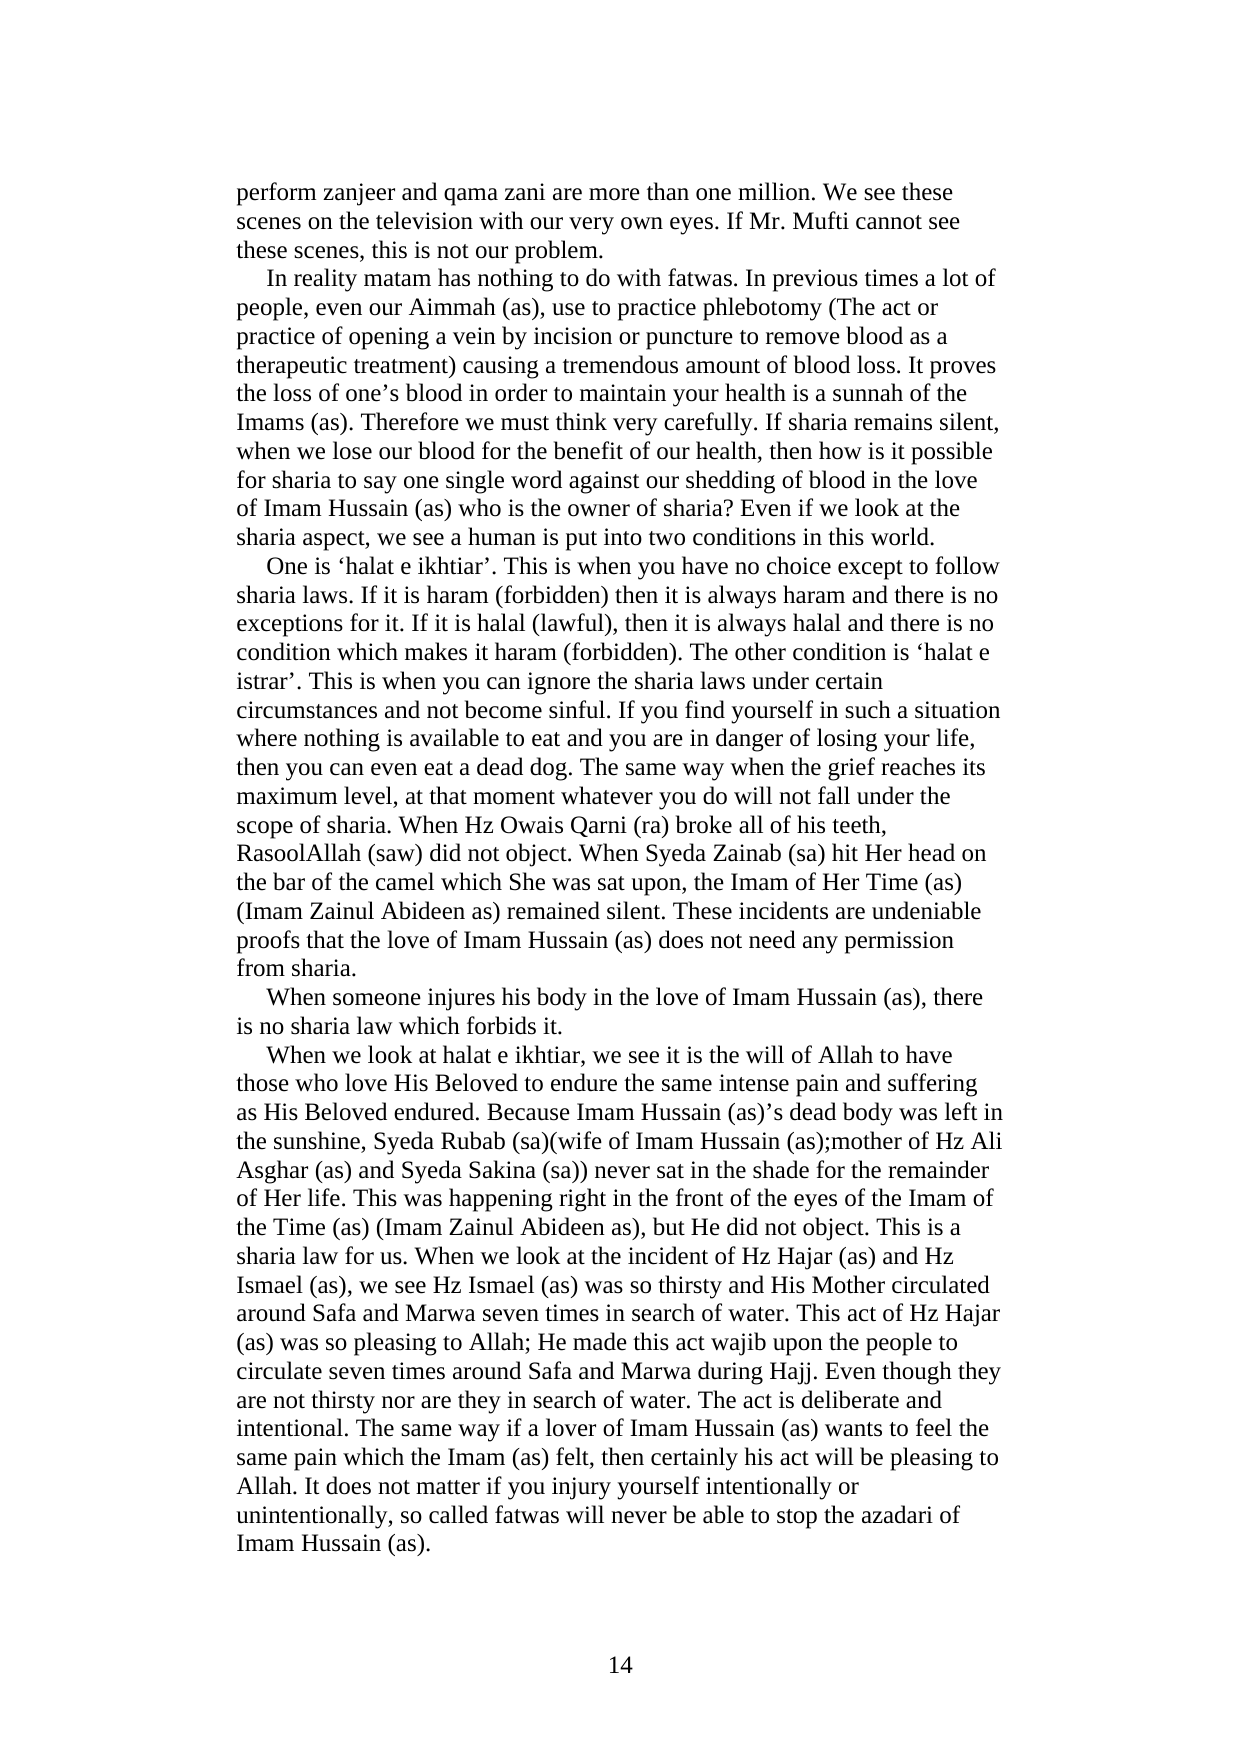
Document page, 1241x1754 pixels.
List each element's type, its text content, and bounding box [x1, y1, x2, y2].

text One is ‘halat e ikhtiar’. This is when you have no choice except to follow sharia laws. If it is haram (forbidden) then it is always haram and there is no exceptions for it. If it is halal (lawful), then it is always halal and there is no condition which makes it haram (forbidden). The other condition is ‘halat e istrar’. This is when you can ignore the sharia laws under certain circumstances and not become sinful. If you find yourself in such a situation where nothing is available to eat and you are in danger of losing your life, then you can even eat a dead dog. The same way when the grief reaches its maximum level, at that moment whatever you do will not fall under the scope of sharia. When Hz Owais Qarni (ra) broke all of his teeth, RasoolAllah (saw) did not object. When Syeda Zainab (sa) hit Her head on the bar of the camel which She was sat upon, the Imam of Her Time (as)(Imam Zainul Abideen as) remained silent. These incidents are undeniable proofs that the love of Imam Hussain (as) does not need any permission from sharia. [236, 551, 1004, 982]
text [236, 177, 1004, 263]
text When we look at halat e ikhtiar, we see it is the will of Allah to have those who love His Beloved to endure the same intense pain and suffering as His Beloved endured. Because Imam Hussain (as)’s dead body was left in the sunshine, Syeda Rubab (sa)(wife of Imam Hussain (as);mother of Hz Ali Asghar (as) and Syeda Sakina (sa)) never sat in the shade for the remainder of Her life. This was happening right in the front of the eyes of the Imam of the Time (as) (Imam Zainul Abideen as), but He did not object. This is a sharia law for us. When we look at the incident of Hz Hajar (as) and Hz Ismael (as), we see Hz Ismael (as) was so thirsty and His Mother circulated around Safa and Marwa seven times in search of water. This act of Hz Hajar (as) was so pleasing to Allah; He made this act wajib upon the people to circulate seven times around Safa and Marwa during Hajj. Even though they are not thirsty nor are they in search of water. The act is deliberate and intentional. The same way if a lover of Imam Hussain (as) wants to feel the same pain which the Imam (as) felt, then certainly his act will be pleasing to Allah. It does not matter if you injury yourself intentionally or unintentionally, so called fatwas will never be able to stop the azadari of Imam Hussain (as). [236, 1040, 1004, 1557]
text When someone injures his body in the love of Imam Hussain (as), there is no sharia law which forbids it. [236, 982, 1004, 1040]
text In reality matam has nothing to do with fatwas. In previous times a lot of people, even our Aimmah (as), use to practice phlebotomy (The act or practice of opening a vein by incision or puncture to remove blood as a therapeutic treatment) causing a tremendous amount of blood loss. It proves the loss of one’s blood in order to maintain your health is a sunnah of the Imams (as). Therefore we must think very carefully. If sharia remains silent, when we lose our blood for the benefit of our health, then how is it possible for sharia to say one single word against our shedding of blood in the love of Imam Hussain (as) who is the owner of sharia? Even if we look at the sharia aspect, we see a human is put into two conditions in this world. [236, 263, 1004, 551]
